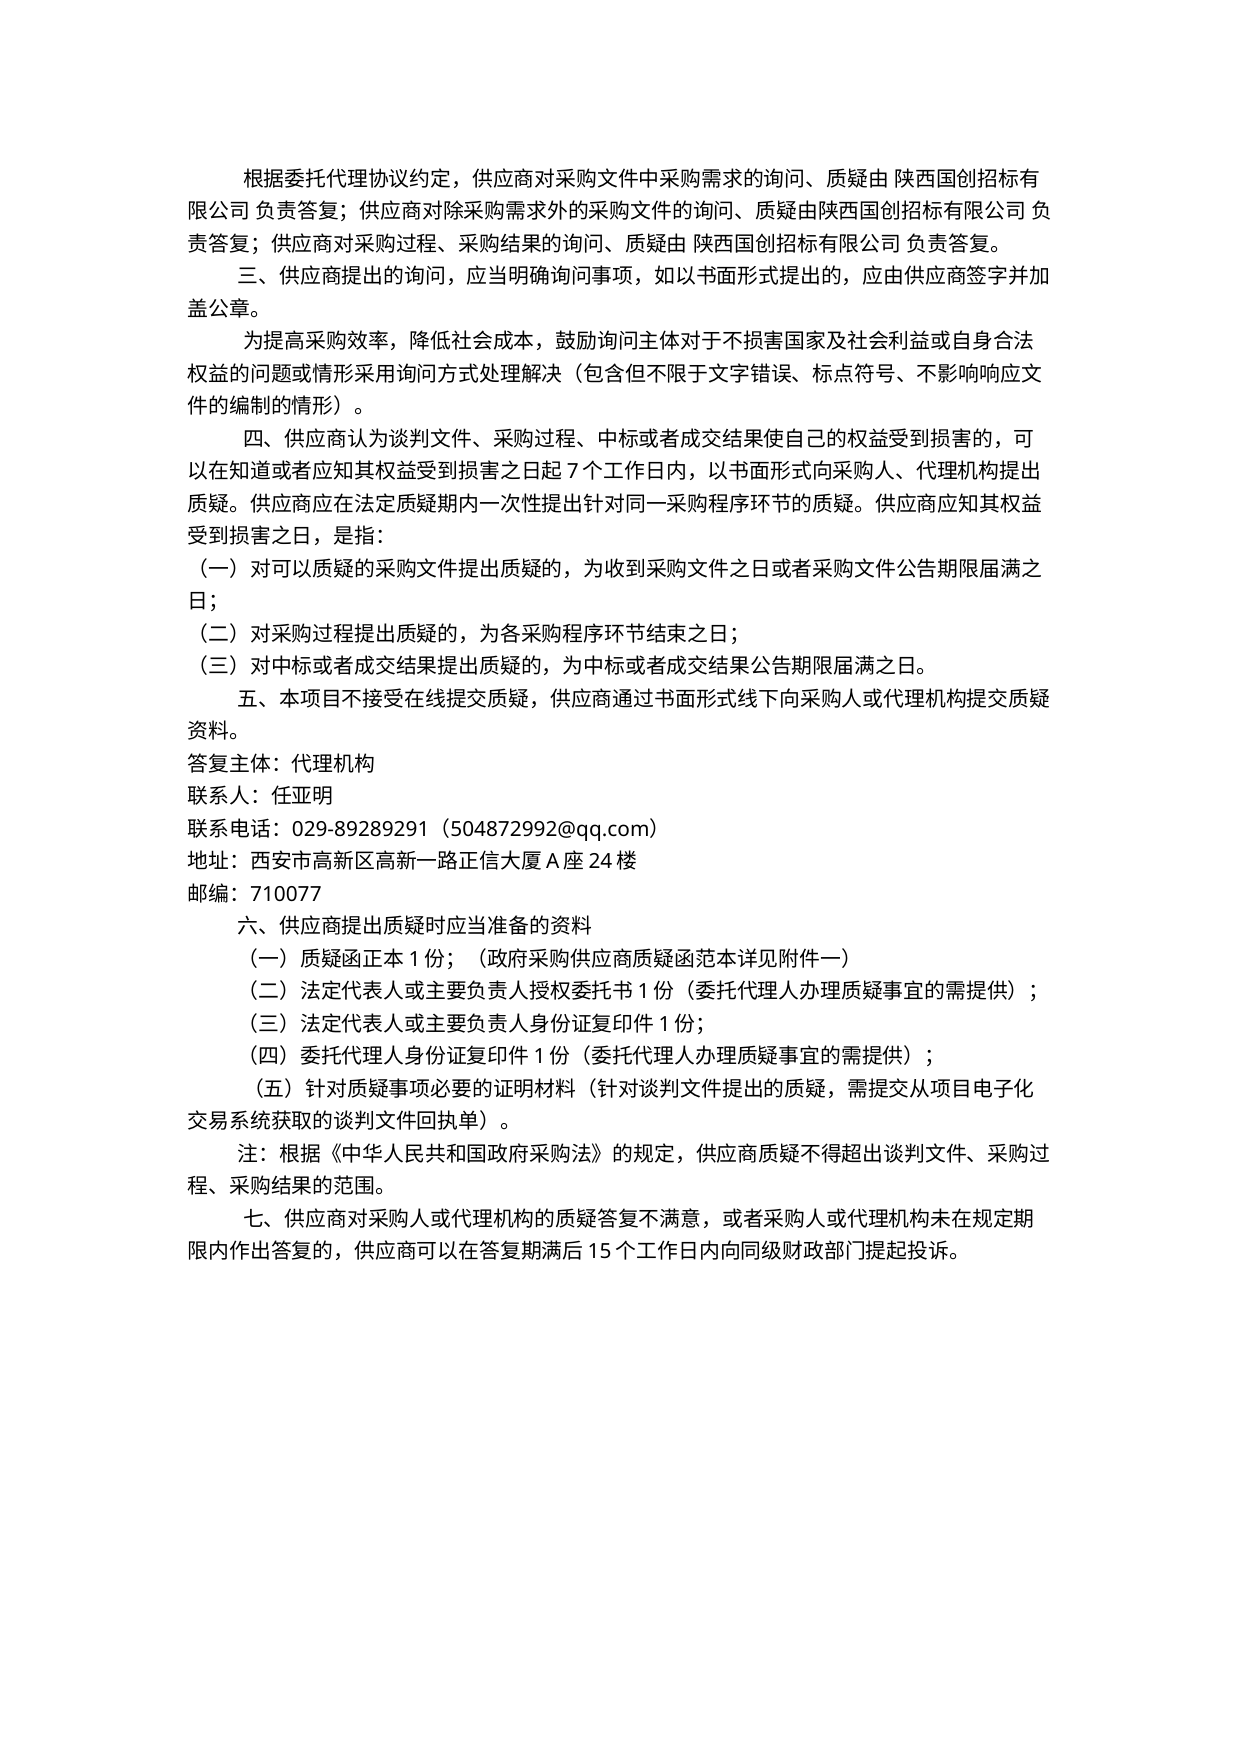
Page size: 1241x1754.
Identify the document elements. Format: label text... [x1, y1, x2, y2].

text 联系电话：029-89289291（504872992@qq.com） [187, 812, 1053, 844]
text 六、供应商提出质疑时应当准备的资料 [187, 909, 1053, 942]
text （一）对可以质疑的采购文件提出质疑的，为收到采购文件之日或者采购文件公告期限届满之日； [187, 552, 1053, 617]
text （二）法定代表人或主要负责人授权委托书1份（委托代理人办理质疑事宜的需提供）； [187, 974, 1053, 1007]
text （二）对采购过程提出质疑的，为各采购程序环节结束之日； [187, 617, 1053, 649]
text 答复主体：代理机构 [187, 747, 1053, 779]
text 联系人：任亚明 [187, 779, 1053, 812]
text 七、供应商对采购人或代理机构的质疑答复不满意，或者采购人或代理机构未在规定期限内作出答复的，供应商可以在答复期满后15个工作日内向同级财政部门提起投诉。 [187, 1202, 1053, 1267]
text 邮编：710077 [187, 877, 1053, 909]
text 地址：西安市高新区高新一路正信大厦A座24楼 [187, 844, 1053, 877]
text （四）委托代理人身份证复印件1份（委托代理人办理质疑事宜的需提供）； [187, 1039, 1053, 1072]
text （三）对中标或者成交结果提出质疑的，为中标或者成交结果公告期限届满之日。 [187, 649, 1053, 682]
text （三）法定代表人或主要负责人身份证复印件1份； [187, 1007, 1053, 1039]
text 五、本项目不接受在线提交质疑，供应商通过书面形式线下向采购人或代理机构提交质疑资料。 [187, 682, 1053, 747]
text 为提高采购效率，降低社会成本，鼓励询问主体对于不损害国家及社会利益或自身合法权益的问题或情形采用询问方式处理解决（包含但不限于文字错误、标点符号、不影响响应文件的编制的情形）。 [187, 324, 1053, 422]
text 三、供应商提出的询问，应当明确询问事项，如以书面形式提出的，应由供应商签字并加盖公章。 [187, 259, 1053, 324]
text （五）针对质疑事项必要的证明材料（针对谈判文件提出的质疑，需提交从项目电子化交易系统获取的谈判文件回执单）。 [187, 1072, 1053, 1137]
text 根据委托代理协议约定，供应商对采购文件中采购需求的询问、质疑由 陕西国创招标有限公司 负责答复；供应商对除采购需求外的采购文件的询问、质疑由陕西国创招标有限公司 负责答复；供应商对采购过程、采购结果的询问、质疑由 陕西国创招标有限公司 负责答复。 [187, 162, 1053, 259]
text （一）质疑函正本1份；（政府采购供应商质疑函范本详见附件一） [187, 942, 1053, 974]
text 四、供应商认为谈判文件、采购过程、中标或者成交结果使自己的权益受到损害的，可以在知道或者应知其权益受到损害之日起7个工作日内，以书面形式向采购人、代理机构提出质疑。供应商应在法定质疑期内一次性提出针对同一采购程序环节的质疑。供应商应知其权益受到损害之日，是指： [187, 422, 1053, 552]
text 注：根据《中华人民共和国政府采购法》的规定，供应商质疑不得超出谈判文件、采购过程、采购结果的范围。 [187, 1137, 1053, 1202]
